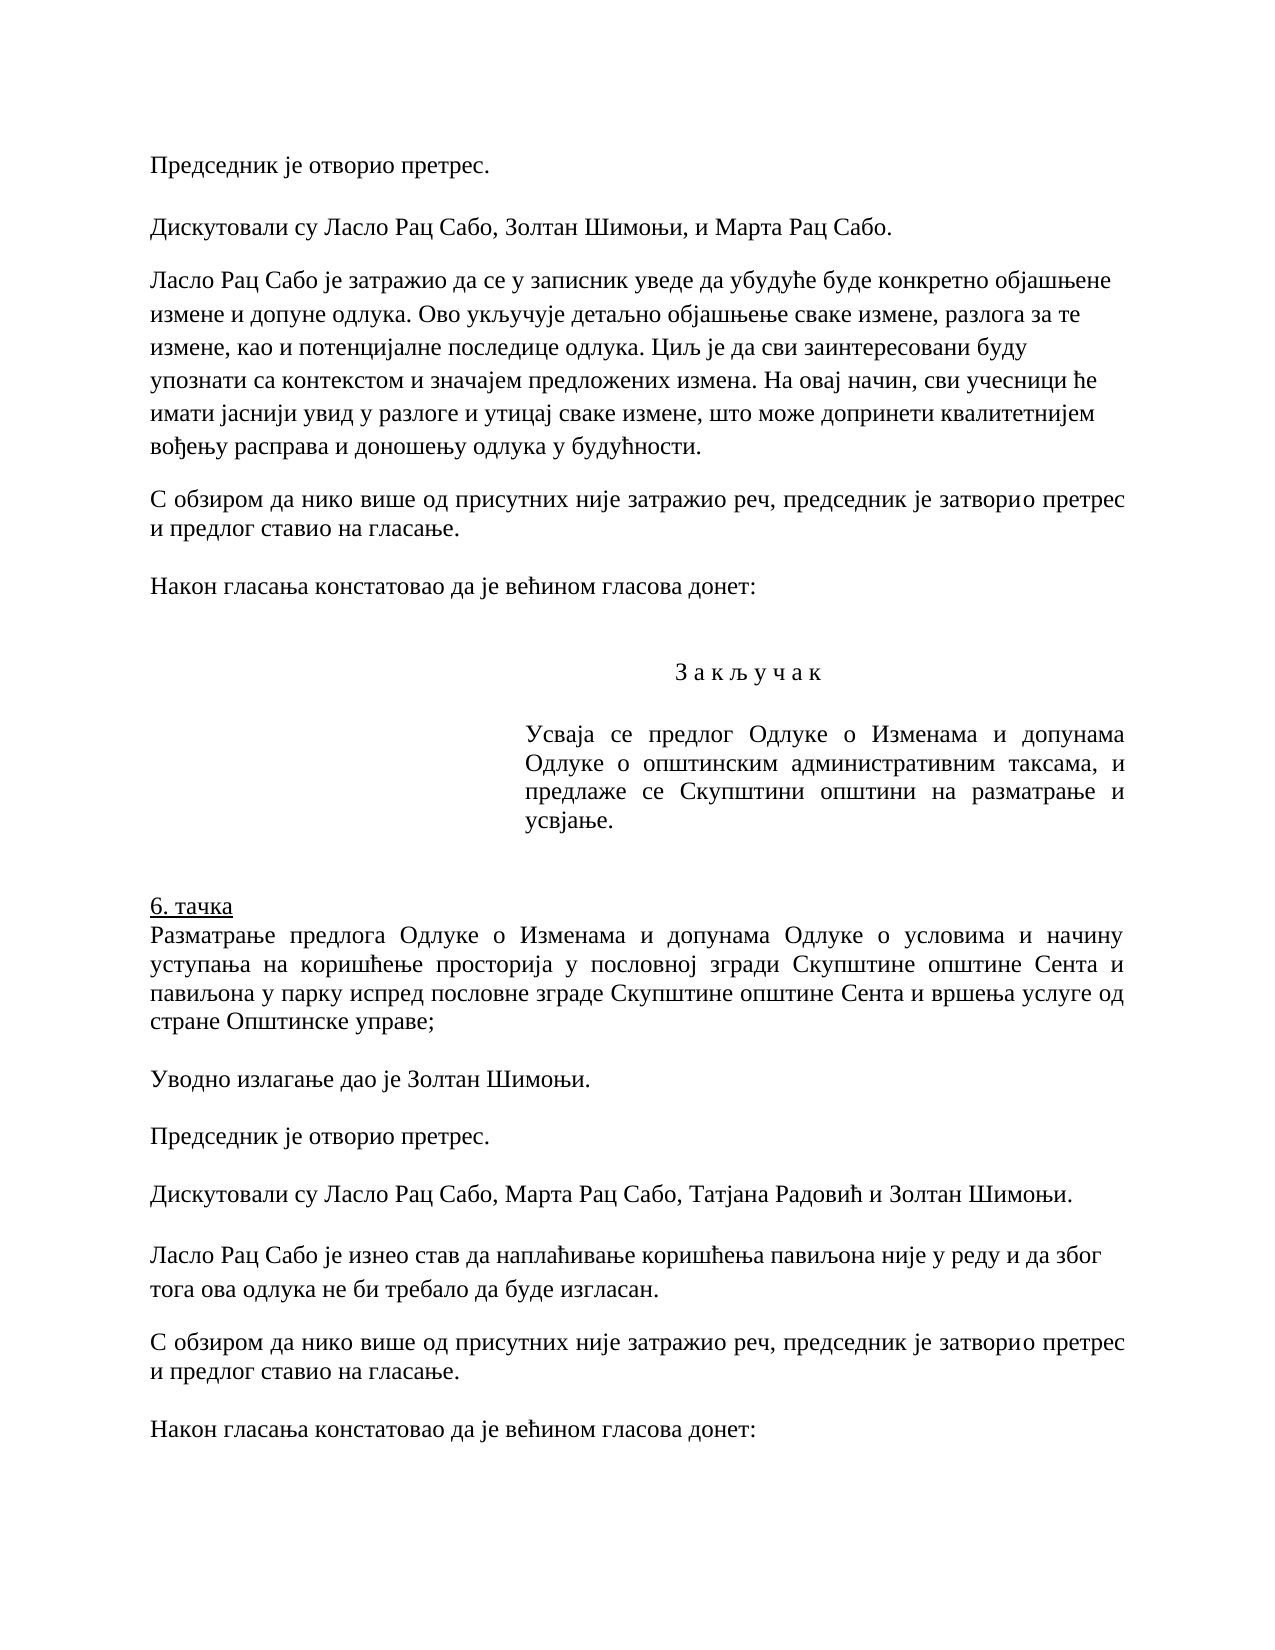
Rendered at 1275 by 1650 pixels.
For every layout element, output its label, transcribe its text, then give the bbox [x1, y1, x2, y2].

text Након гласања констатовао да је већином гласова донет: [150, 571, 1125, 599]
text Усваја се предлог Одлуке о Изменама и допунама Одлуке о општинским административним таксама, и предлаже се Скупштини општини на разматрање и усвјање. [525, 719, 1125, 834]
text Разматрање предлога Одлуке о Изменама и допунама Одлуке о условима и начину уступања на коришћење просторија у пословној згради Скупштине општине Сента и павиљона у парку испред пословне зграде Скупштине општине Сента и вршења услуге од стране Општинске управе; [150, 920, 1125, 1035]
text З а к љ у ч а к [600, 657, 1125, 686]
text Председник је отвориo претрес. [150, 150, 1125, 179]
text Дискутовали су Ласло Рац Сабо, Золтан Шимоњи, и Марта Рац Сабо. [150, 212, 1125, 241]
text Уводно излагање дао је Золтан Шимоњи. [150, 1064, 1125, 1093]
text Ласло Рац Сабо је изнео став да наплаћивање коришћења павиљона није у реду и да због тога ова одлука не би требало да буде изгласан. [150, 1241, 1125, 1302]
text 6. тачка [150, 891, 1106, 920]
text Дискутовали су Ласло Рац Сабо, Марта Рац Сабо, Татјана Радовић и Золтан Шимоњи. [150, 1179, 1125, 1208]
text С обзиром да нико више од присутних није затражио реч, председник је затвориo претрес и предлог ставио на гласање. [150, 484, 1125, 542]
text Ласло Рац Сабо је затражио да се у записник уведе да убудуће буде конкретно објашњене изменe и допунe одлука. Ово укључује детаљно објашњење сваке измене, разлога за те измене, као и потенцијалне последице одлука. Циљ је да сви заинтересовани буду упознати са контекстом и значајем предложених измена. На овај начин, сви учесници ће имати јаснији увид у разлоге и утицај сваке измене, што може допринети квалитетнијем вођењу расправа и доношењу одлука у будућности. [150, 266, 1125, 459]
text Након гласања констатовао да је већином гласова донет: [150, 1414, 1125, 1442]
text С обзиром да нико више од присутних није затражио реч, председник је затвориo претрес и предлог ставио на гласање. [150, 1327, 1125, 1385]
text Председник је отвориo претрес. [150, 1121, 1125, 1150]
